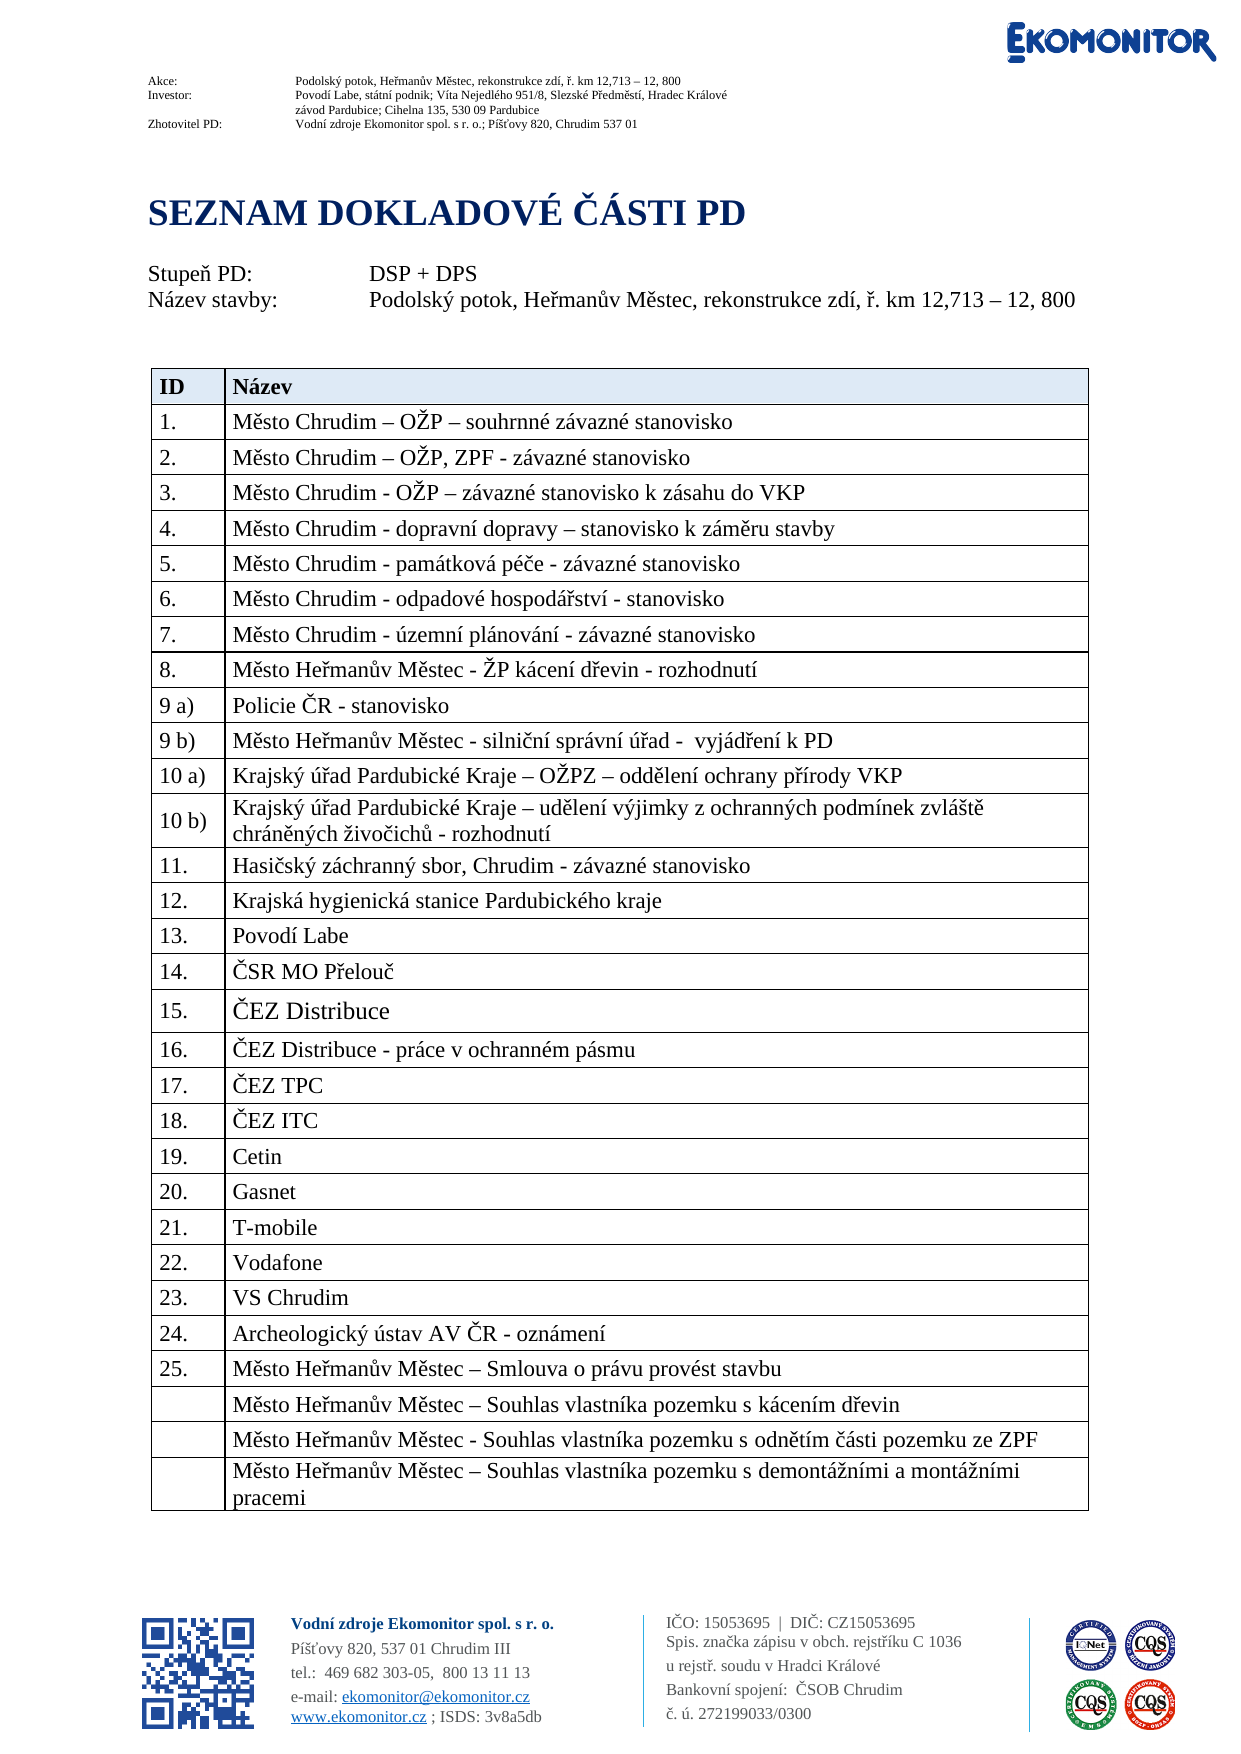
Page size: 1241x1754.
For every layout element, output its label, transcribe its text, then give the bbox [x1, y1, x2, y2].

table_cell Město Heřmanův Městec - Souhlas vlastníka pozemku s odnětím části pozemku ze ZPF [226, 1422, 1088, 1457]
table_cell [152, 1387, 224, 1421]
table_cell 10 b) [152, 794, 224, 847]
table_cell ČEZ ITC [226, 1104, 1088, 1138]
table_cell 18. [152, 1104, 224, 1138]
table_cell Policie ČR - stanovisko [226, 688, 1088, 722]
table_cell Město Chrudim – OŽP – souhrnné závazné stanovisko [226, 405, 1088, 439]
picture [1065, 1620, 1175, 1730]
text Stupeň PD: DSP + DPS [148, 260, 1093, 287]
table_cell Město Chrudim - odpadové hospodářství - stanovisko [226, 582, 1088, 616]
table_cell Archeologický ústav AV ČR - oznámení [226, 1316, 1088, 1350]
table_cell 14. [152, 954, 224, 988]
table_cell 6. [152, 582, 224, 616]
table_cell Město Chrudim - územní plánování - závazné stanovisko [226, 617, 1088, 651]
table_cell Gasnet [226, 1174, 1088, 1209]
table_cell [152, 1458, 224, 1510]
table_cell 7. [152, 617, 224, 651]
table_cell Povodí Labe [226, 919, 1088, 953]
table_cell Město Chrudim - OŽP – závazné stanovisko k zásahu do VKP [226, 475, 1088, 510]
text SEZNAM DOKLADOVÉ ČÁSTI PD [148, 191, 1093, 234]
table_cell Město Chrudim - památková péče - závazné stanovisko [226, 546, 1088, 581]
table_cell 16. [152, 1033, 224, 1067]
table_cell 9 a) [152, 688, 224, 722]
table_cell Město Chrudim – OŽP, ZPF - závazné stanovisko [226, 440, 1088, 474]
table_cell Cetin [226, 1139, 1088, 1173]
table_cell 20. [152, 1174, 224, 1209]
table_cell Město Heřmanův Městec - silniční správní úřad - vyjádření k PD [226, 723, 1088, 758]
table_cell 22. [152, 1245, 224, 1279]
table_cell ČEZ Distribuce - práce v ochranném pásmu [226, 1033, 1088, 1067]
table_cell ČEZ Distribuce [226, 990, 1088, 1032]
table_cell 17. [152, 1068, 224, 1102]
table_cell 11. [152, 848, 224, 882]
table_cell Vodafone [226, 1245, 1088, 1279]
table_cell Krajský úřad Pardubické Kraje – udělení výjimky z ochranných podmínek zvláště chráněných živočichů - rozhodnutí [226, 794, 1088, 847]
table_cell 8. [152, 653, 224, 687]
table_cell 4. [152, 511, 224, 545]
table_cell Město Chrudim - dopravní dopravy – stanovisko k záměru stavby [226, 511, 1088, 545]
table_cell Krajský úřad Pardubické Kraje – OŽPZ – oddělení ochrany přírody VKP [226, 759, 1088, 793]
table_cell 24. [152, 1316, 224, 1350]
table_cell Krajská hygienická stanice Pardubického kraje [226, 883, 1088, 918]
table_cell 23. [152, 1281, 224, 1315]
table_cell 21. [152, 1210, 224, 1244]
table_cell Město Heřmanův Městec – Souhlas vlastníka pozemku s demontážními a montážními pracemi [226, 1458, 1088, 1510]
table_cell 2. [152, 440, 224, 474]
table_cell 12. [152, 883, 224, 918]
table_cell VS Chrudim [226, 1281, 1088, 1315]
table_cell 1. [152, 405, 224, 439]
table_cell 15. [152, 990, 224, 1032]
text Název stavby: Podolský potok, Heřmanův Městec, rekonstrukce zdí, ř. km 12,713 – 12, 800 [148, 287, 1093, 313]
table_cell T-mobile [226, 1210, 1088, 1244]
table_cell 5. [152, 546, 224, 581]
table_cell [152, 1422, 224, 1457]
table_cell ČEZ TPC [226, 1068, 1088, 1102]
table_cell ČSR MO Přelouč [226, 954, 1088, 988]
picture [1007, 22, 1217, 63]
table_header ID [152, 369, 224, 403]
table_cell Město Heřmanův Městec - ŽP kácení dřevin - rozhodnutí [226, 653, 1088, 687]
table_cell Město Heřmanův Městec – Souhlas vlastníka pozemku s kácením dřevin [226, 1387, 1088, 1421]
table_cell 25. [152, 1351, 224, 1386]
table_cell Město Heřmanův Městec – Smlouva o právu provést stavbu [226, 1351, 1088, 1386]
table_cell 19. [152, 1139, 224, 1173]
table_header Název [226, 369, 1088, 403]
table_cell 10 a) [152, 759, 224, 793]
table_cell 3. [152, 475, 224, 510]
table_cell 13. [152, 919, 224, 953]
table_cell Hasičský záchranný sbor, Chrudim - závazné stanovisko [226, 848, 1088, 882]
table_cell 9 b) [152, 723, 224, 758]
